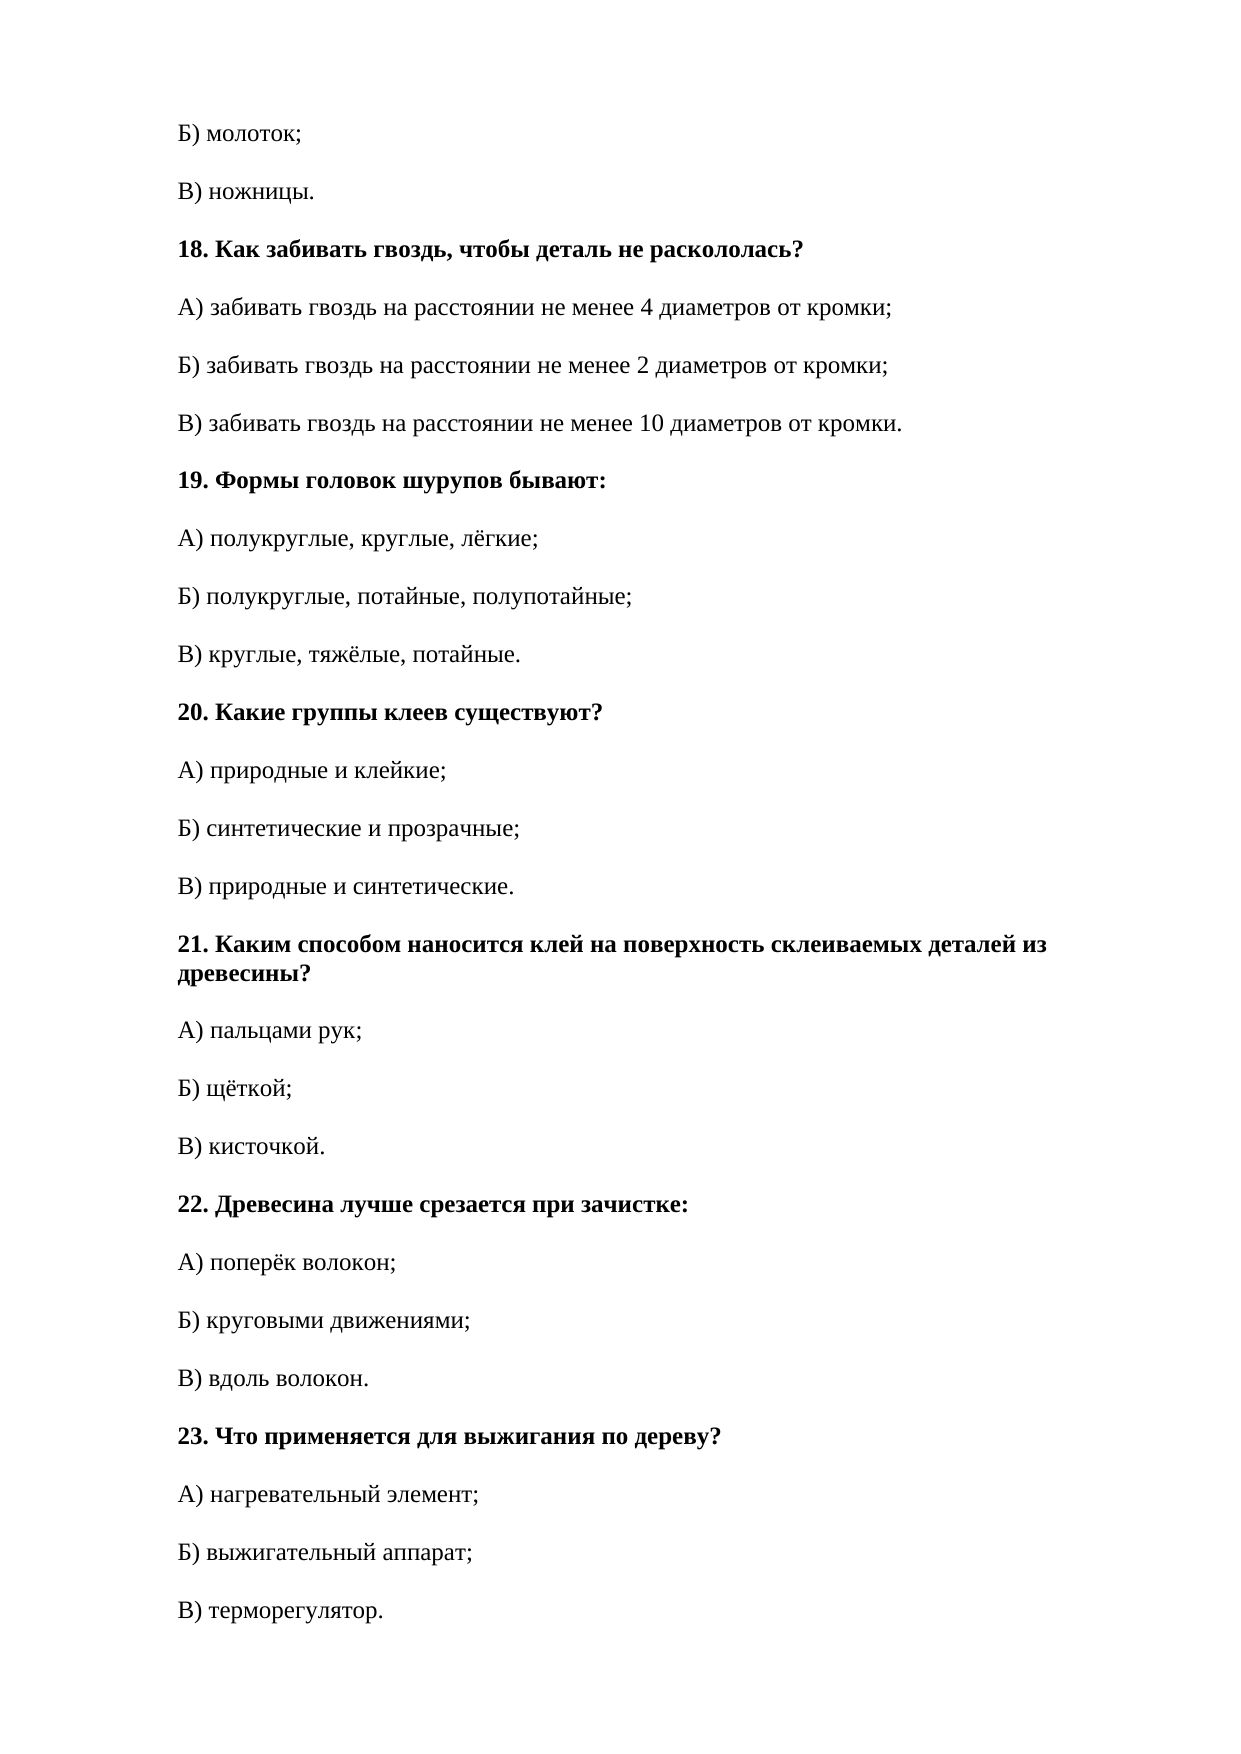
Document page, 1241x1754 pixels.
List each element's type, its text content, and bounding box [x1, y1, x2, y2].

text В) терморегулятор. [177, 1595, 1152, 1623]
text 20. Какие группы клеев существуют? [177, 697, 1152, 726]
text А) полукруглые, круглые, лёгкие; [177, 523, 1152, 552]
text 23. Что применяется для выжигания по дереву? [177, 1421, 1152, 1450]
text Б) щёткой; [177, 1073, 1152, 1102]
text В) кисточкой. [177, 1131, 1152, 1160]
text 22. Древесина лучше срезается при зачистке: [177, 1189, 1152, 1218]
text Б) полукруглые, потайные, полупотайные; [177, 581, 1152, 610]
text А) поперёк волокон; [177, 1247, 1152, 1276]
text А) нагревательный элемент; [177, 1479, 1152, 1508]
text А) забивать гвоздь на расстоянии не менее 4 диаметров от кромки; [177, 292, 1152, 321]
text Б) синтетические и прозрачные; [177, 813, 1152, 842]
text В) природные и синтетические. [177, 871, 1152, 900]
text 21. Каким способом наносится клей на поверхность склеиваемых деталей из древесины? [177, 929, 1152, 986]
text В) круглые, тяжёлые, потайные. [177, 639, 1152, 668]
text Б) круговыми движениями; [177, 1305, 1152, 1334]
text В) забивать гвоздь на расстоянии не менее 10 диаметров от кромки. [177, 408, 1152, 436]
text В) вдоль волокон. [177, 1363, 1152, 1392]
text Б) забивать гвоздь на расстоянии не менее 2 диаметров от кромки; [177, 350, 1152, 378]
text Б) выжигательный аппарат; [177, 1537, 1152, 1566]
text Б) молоток; [177, 118, 1152, 147]
text А) природные и клейкие; [177, 755, 1152, 784]
text 19. Формы головок шурупов бывают: [177, 466, 1152, 494]
text В) ножницы. [177, 176, 1152, 205]
text 18. Как забивать гвоздь, чтобы деталь не раскололась? [177, 234, 1152, 263]
text А) пальцами рук; [177, 1016, 1152, 1044]
